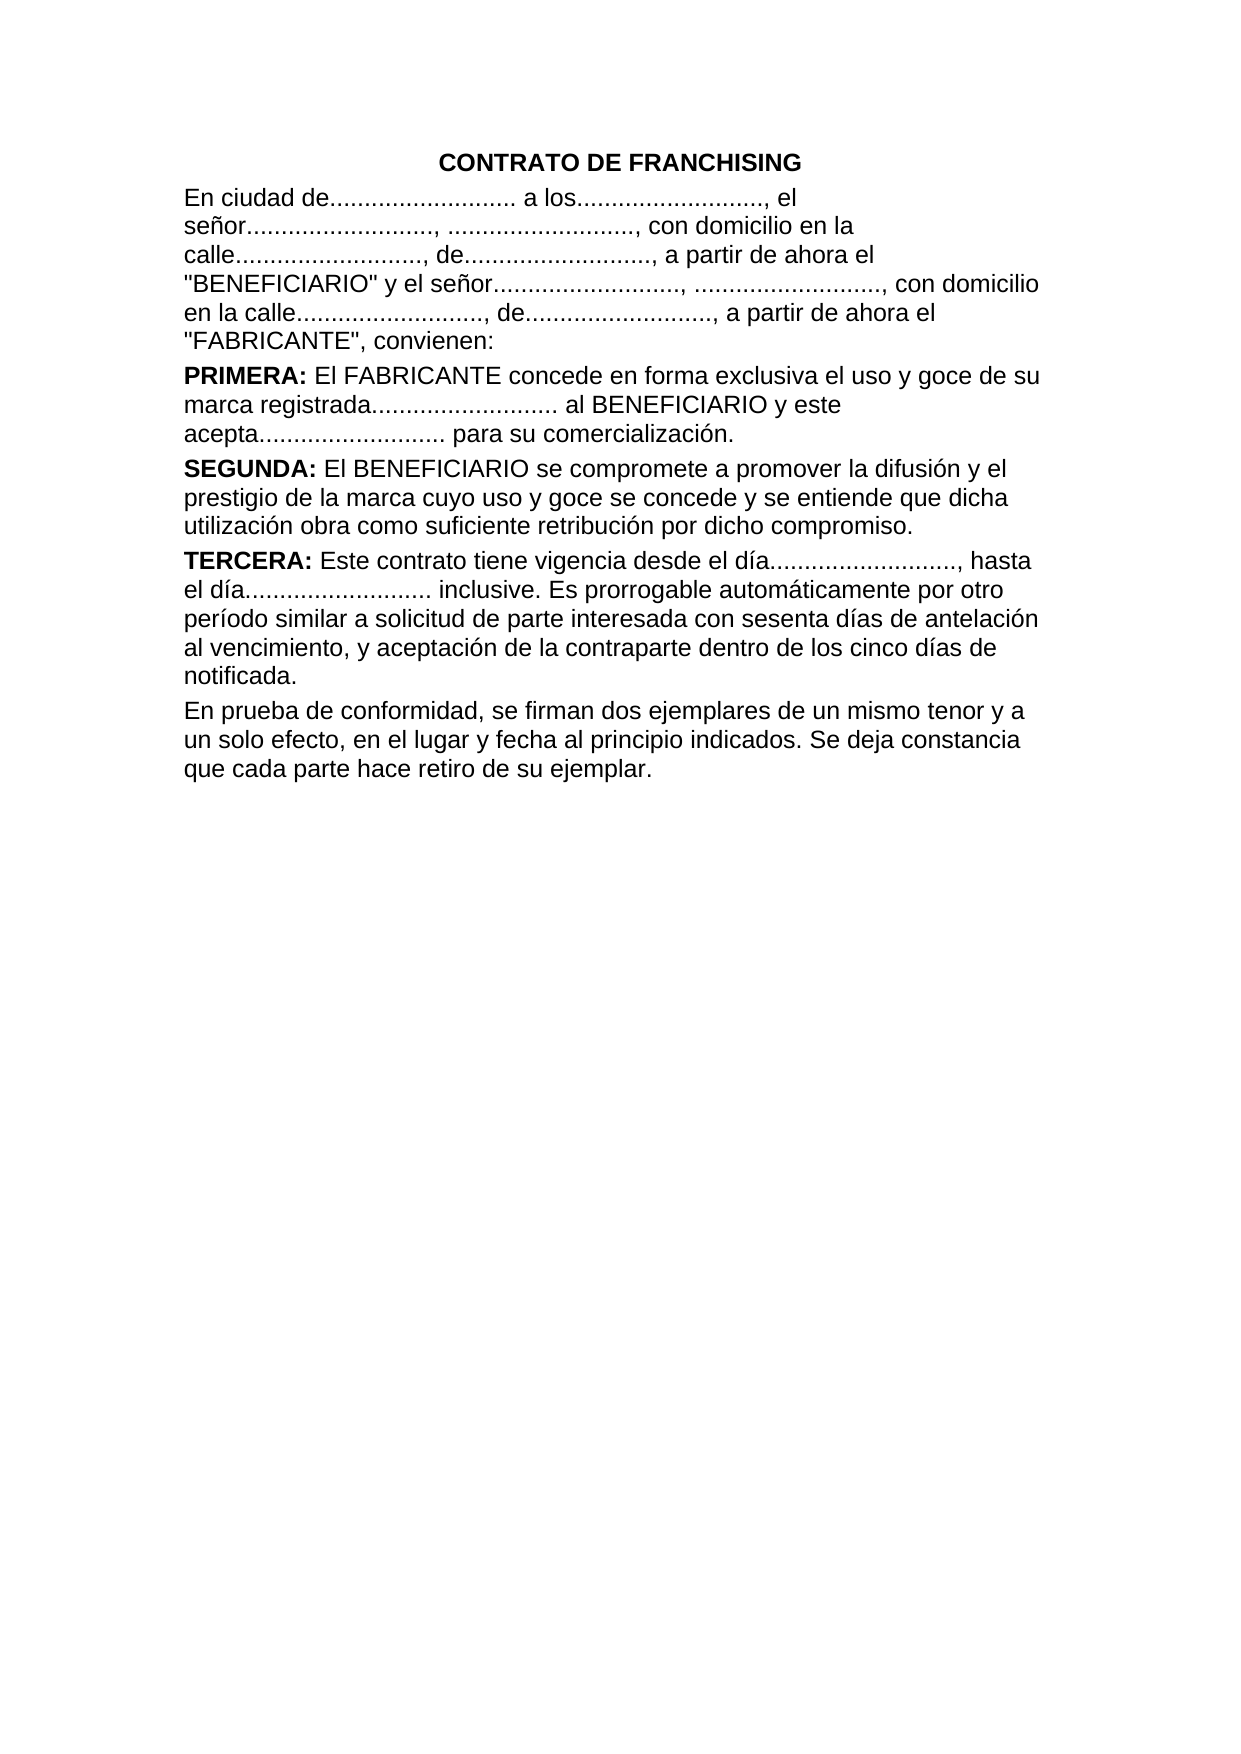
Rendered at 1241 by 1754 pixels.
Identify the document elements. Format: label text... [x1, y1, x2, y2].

table_header CONTRATO DE FRANCHISING [177, 148, 1063, 183]
table_cell En ciudad de........................... a los..........................., el señor..........................., ..........................., con domicilio en la calle..........................., de..........................., a partir de ahora el "BENEFICIARIO" y el señor..........................., ..........................., con domicilio en la calle..........................., de..........................., a partir de ahora el "FABRICANTE", convienen: PRIMERA: El FABRICANTE concede en forma exclusiva el uso y goce de su marca registrada........................... al BENEFICIARIO y este acepta........................... para su comercialización. SEGUNDA: El BENEFICIARIO se compromete a promover la difusión y el prestigio de la marca cuyo uso y goce se concede y se entiende que dicha utilización obra como suficiente retribución por dicho compromiso. TERCERA: Este contrato tiene vigencia desde el día..........................., hasta el día........................... inclusive. Es prorrogable automáticamente por otro período similar a solicitud de parte interesada con sesenta días de antelación al vencimiento, y aceptación de la contraparte dentro de los cinco días de notificada. En prueba de conformidad, se firman dos ejemplares de un mismo tenor y a un solo efecto, en el lugar y fecha al principio indicados. Se deja constancia que cada parte hace retiro de su ejemplar. [177, 183, 1063, 789]
